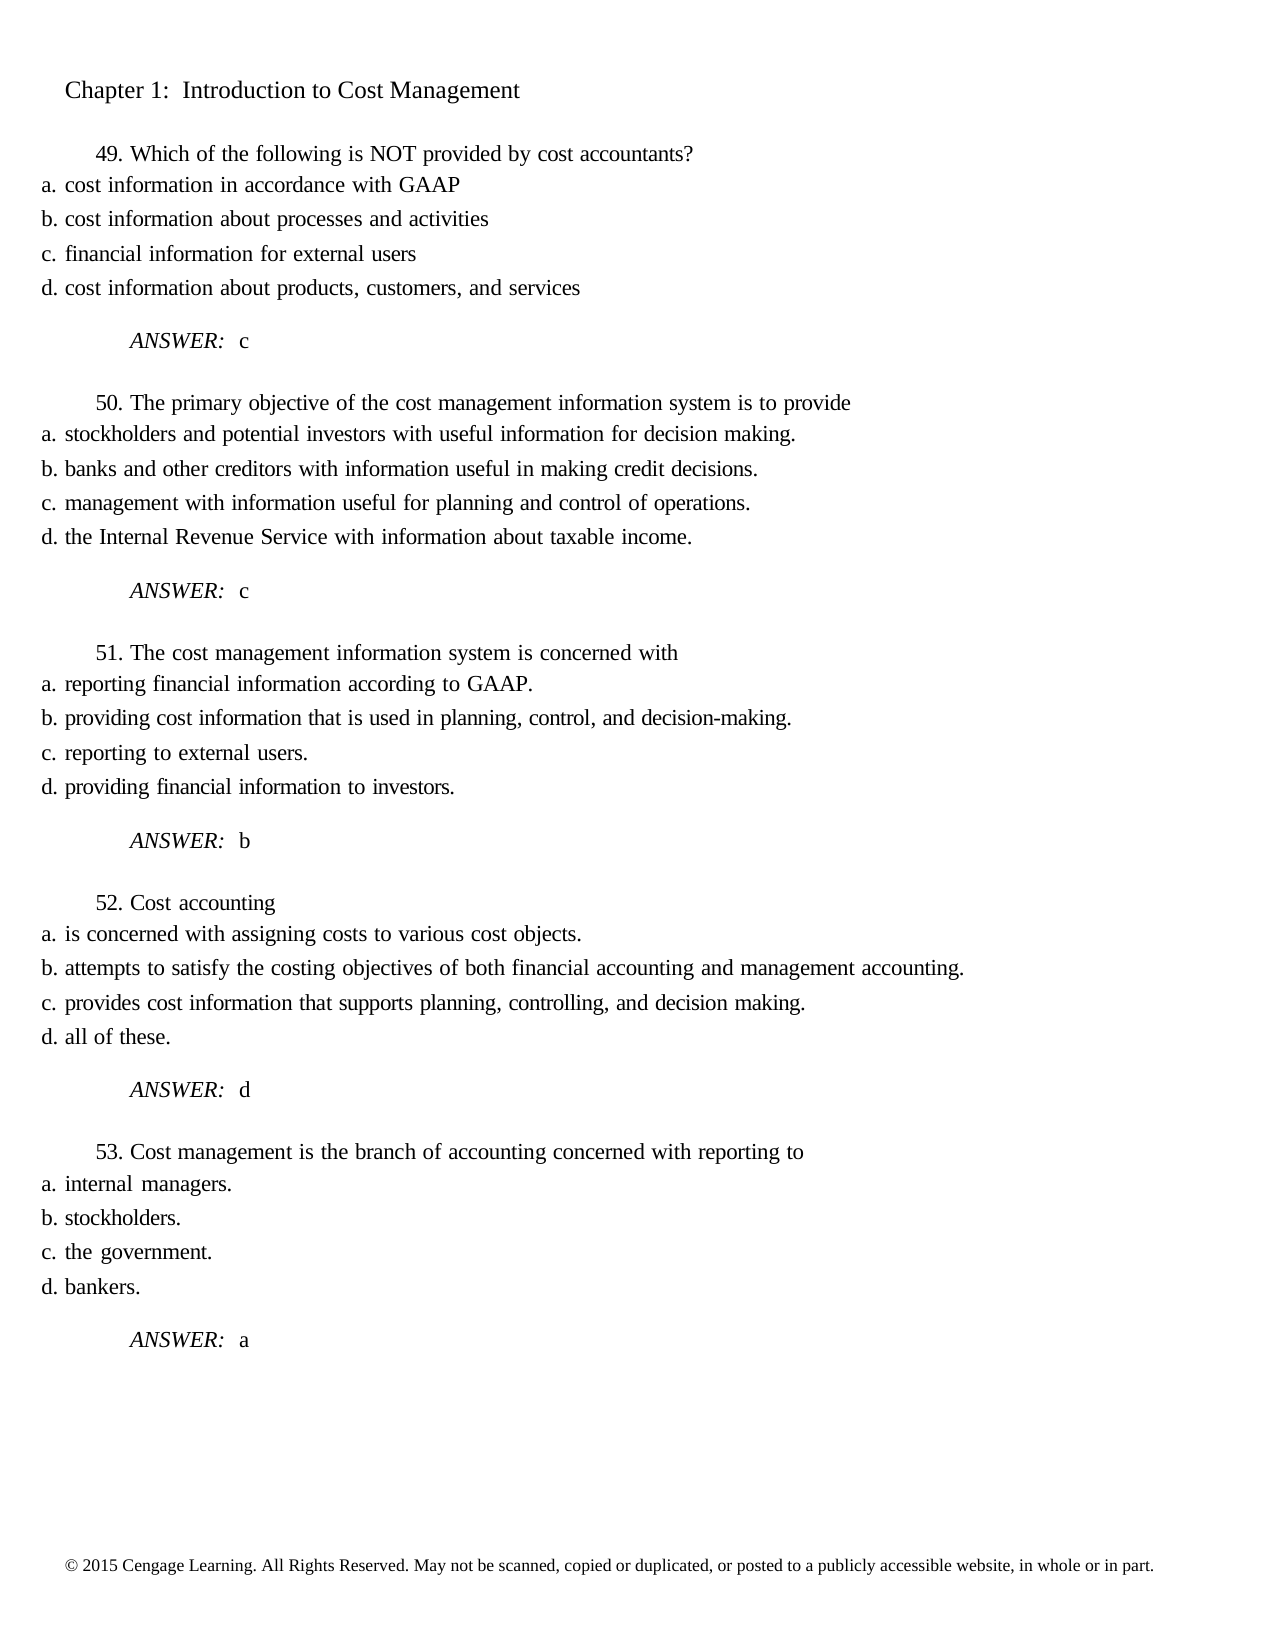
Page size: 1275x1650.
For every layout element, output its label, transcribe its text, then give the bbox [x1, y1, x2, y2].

text ANSWER: d [130, 1076, 1189, 1103]
list all of these. [41, 1023, 1189, 1049]
list reporting financial information according to GAAP. [41, 670, 1189, 696]
list the government. [41, 1238, 1189, 1265]
list is concerned with assigning costs to various cost objects. [41, 920, 1189, 946]
list reporting to external users. [41, 739, 1189, 765]
list stockholders and potential investors with useful information for decision making. [41, 420, 1189, 447]
list providing cost information that is used in planning, control, and decision-making. [41, 704, 1189, 731]
list the Internal Revenue Service with information about taxable income. [41, 523, 1189, 550]
list providing financial information to investors. [41, 773, 1189, 799]
list stockholders. [41, 1204, 1189, 1230]
list The cost management information system is concerned with [95, 639, 1189, 665]
list Which of the following is NOT provided by cost accountants? [95, 140, 1189, 166]
list attempts to satisfy the costing objectives of both financial accounting and management accounting. [41, 954, 1189, 981]
list financial information for external users [41, 240, 1189, 266]
list cost information about processes and activities [41, 205, 1189, 232]
text ANSWER: b [130, 827, 1189, 853]
list cost information about products, customers, and services [41, 274, 1189, 301]
list Cost accounting [95, 889, 1189, 915]
list cost information in accordance with GAAP [41, 171, 1189, 197]
list internal managers. [41, 1170, 1189, 1196]
list management with information useful for planning and control of operations. [41, 489, 1189, 515]
list banks and other creditors with information useful in making credit decisions. [41, 455, 1189, 481]
text ANSWER: c [130, 328, 1189, 354]
list bankers. [41, 1273, 1189, 1299]
list The primary objective of the cost management information system is to provide [95, 389, 1189, 415]
list provides cost information that supports planning, controlling, and decision making. [41, 989, 1189, 1015]
text ANSWER: a [130, 1326, 1189, 1353]
list Cost management is the branch of accounting concerned with reporting to [95, 1138, 1189, 1165]
text ANSWER: c [130, 577, 1189, 603]
